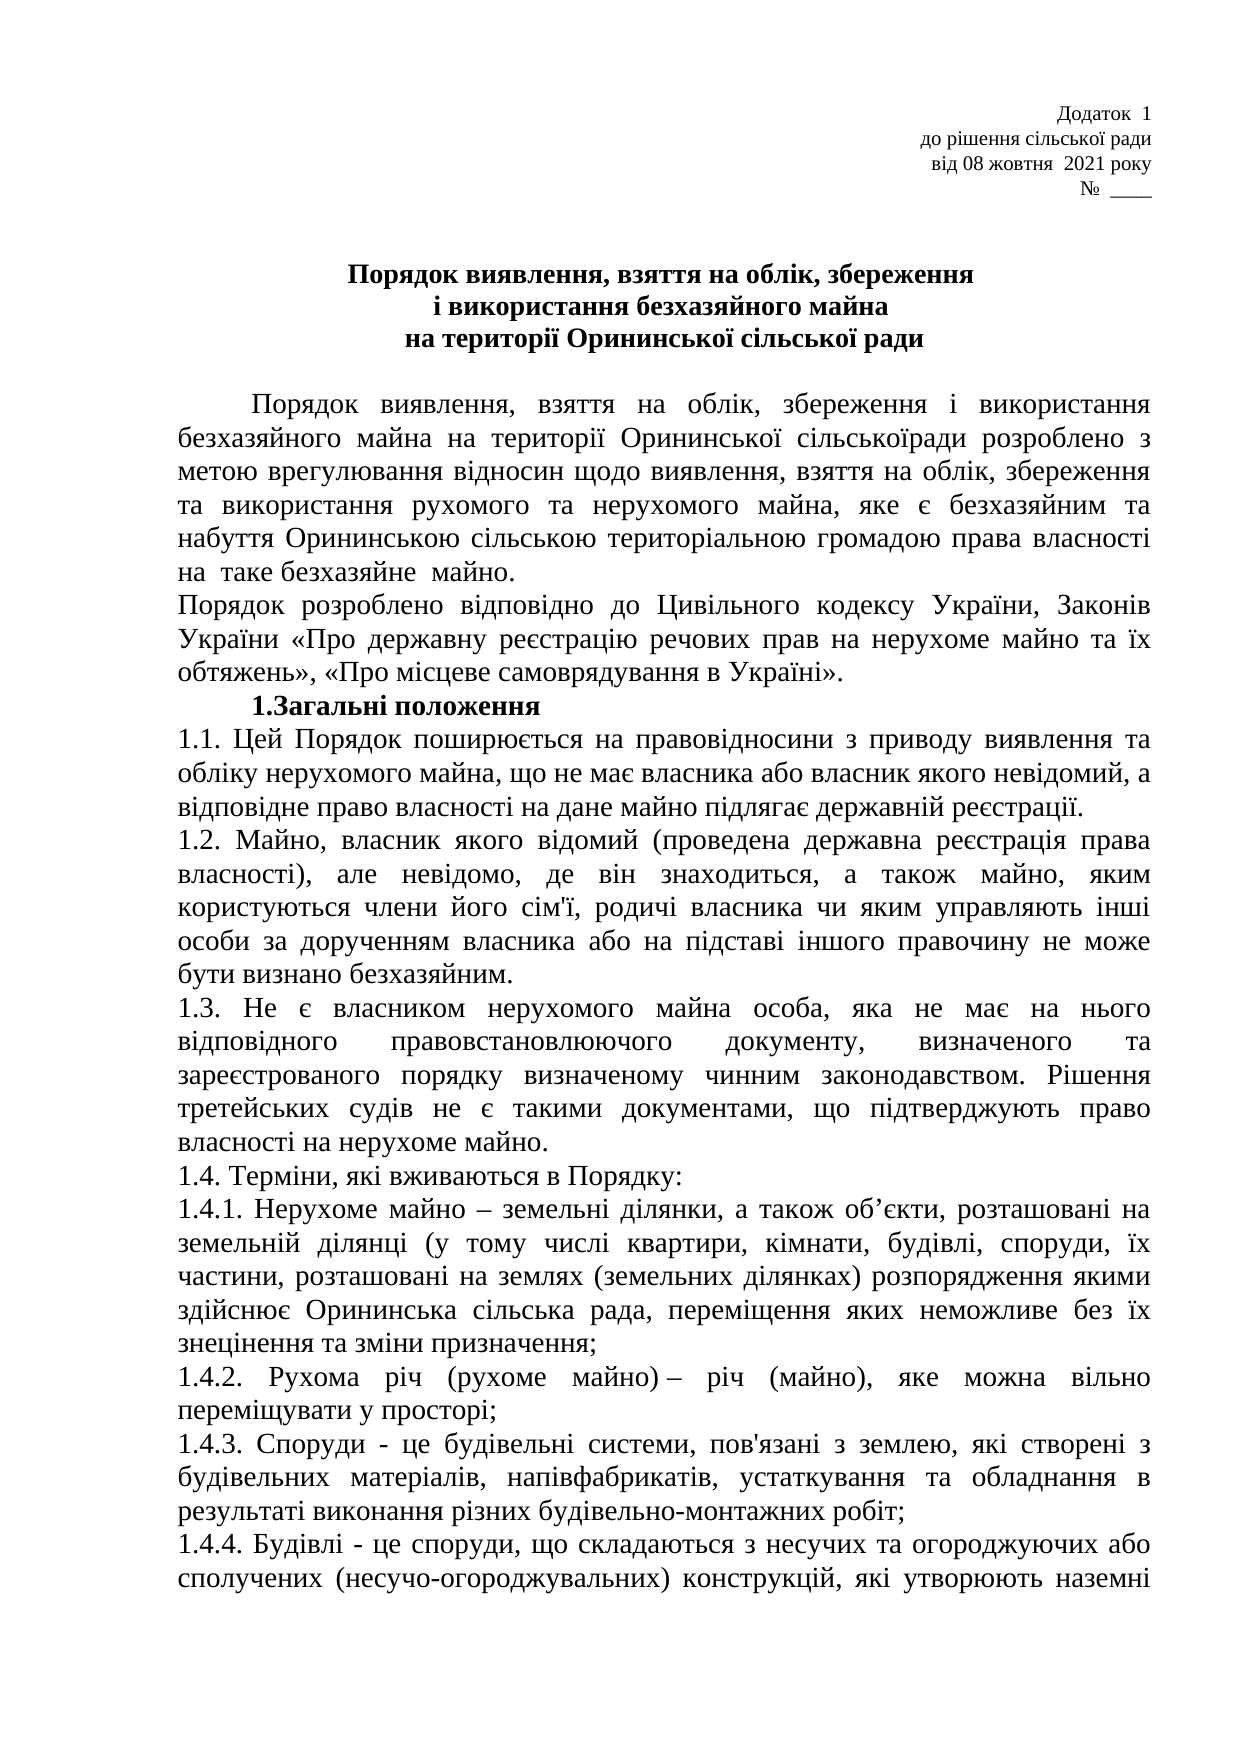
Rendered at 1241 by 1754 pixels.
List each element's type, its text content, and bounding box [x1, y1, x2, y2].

text Порядок розроблено відповідно до Цивільного кодексу України, Законів України «Про державну реєстрацію речових прав на нерухоме майно та їх обтяжень», «Про місцеве самоврядування в Україні». [177, 587, 1152, 688]
text 1.3. Не є власником нерухомого майна особа, яка не має на нього відповідного правовстановлюючого документу, визначеного та зареєстрованого порядку визначеному чинним законодавством. Рішення третейських судів не є такими документами, що підтверджують право власності на нерухоме майно. [177, 990, 1152, 1158]
text 1.Загальні положення [177, 688, 1152, 722]
text і використання безхазяйного майна [177, 289, 1152, 321]
text 1.4.2. Рухома річ (рухоме майно) – річ (майно), яке можна вільно переміщувати у просторі; [177, 1359, 1152, 1426]
text Додаток 1 [177, 100, 1152, 125]
text 1.2. Майно, власник якого відомий (проведена державна реєстрація права власності), але невідомо, де він знаходиться, а також майно, яким користуються члени його сім'ї, родичі власника чи яким управляють інші особи за дорученням власника або на підставі іншого правочину не може бути визнано безхазяйним. [177, 822, 1152, 990]
text 1.4. Терміни, які вживаються в Порядку: [177, 1158, 1152, 1191]
text 1.4.1. Нерухоме майно – земельні ділянки, а також об’єкти, розташовані на земельній ділянці (у тому числі квартири, кімнати, будівлі, споруди, їх частини, розташовані на землях (земельних ділянках) розпорядження якими здійснює Орининська сільська рада, переміщення яких неможливе без їх знецінення та зміни призначення; [177, 1191, 1152, 1359]
text 1.1. Цей Порядок поширюється на правовідносини з приводу виявлення та обліку нерухомого майна, що не має власника або власник якого невідомий, а відповідне право власності на дане майно підлягає державній реєстрації. [177, 722, 1152, 822]
text 1.4.3. Споруди - це будівельні системи, пов'язані з землею, які створені з будівельних матеріалів, напівфабрикатів, устаткування та обладнання в результаті виконання різних будівельно-монтажних робіт; [177, 1426, 1152, 1527]
text Порядок виявлення, взяття на облік, збереження і використання безхазяйного майна на території Орининської сільськоїради розроблено з метою врегулювання відносин щодо виявлення, взяття на облік, збереження та використання рухомого та нерухомого майна, яке є безхазяйним та набуття Орининською сільською територіальною громадою права власності на таке безхазяйне майно. [177, 386, 1152, 587]
text № ____ [177, 175, 1152, 200]
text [177, 1527, 1152, 1594]
text Порядок виявлення, взяття на облік, збереження [177, 257, 1152, 289]
text на території Орининської сільської ради [177, 321, 1152, 354]
text до рішення сільської ради [177, 125, 1152, 150]
text від 08 жовтня 2021 року [177, 150, 1152, 175]
